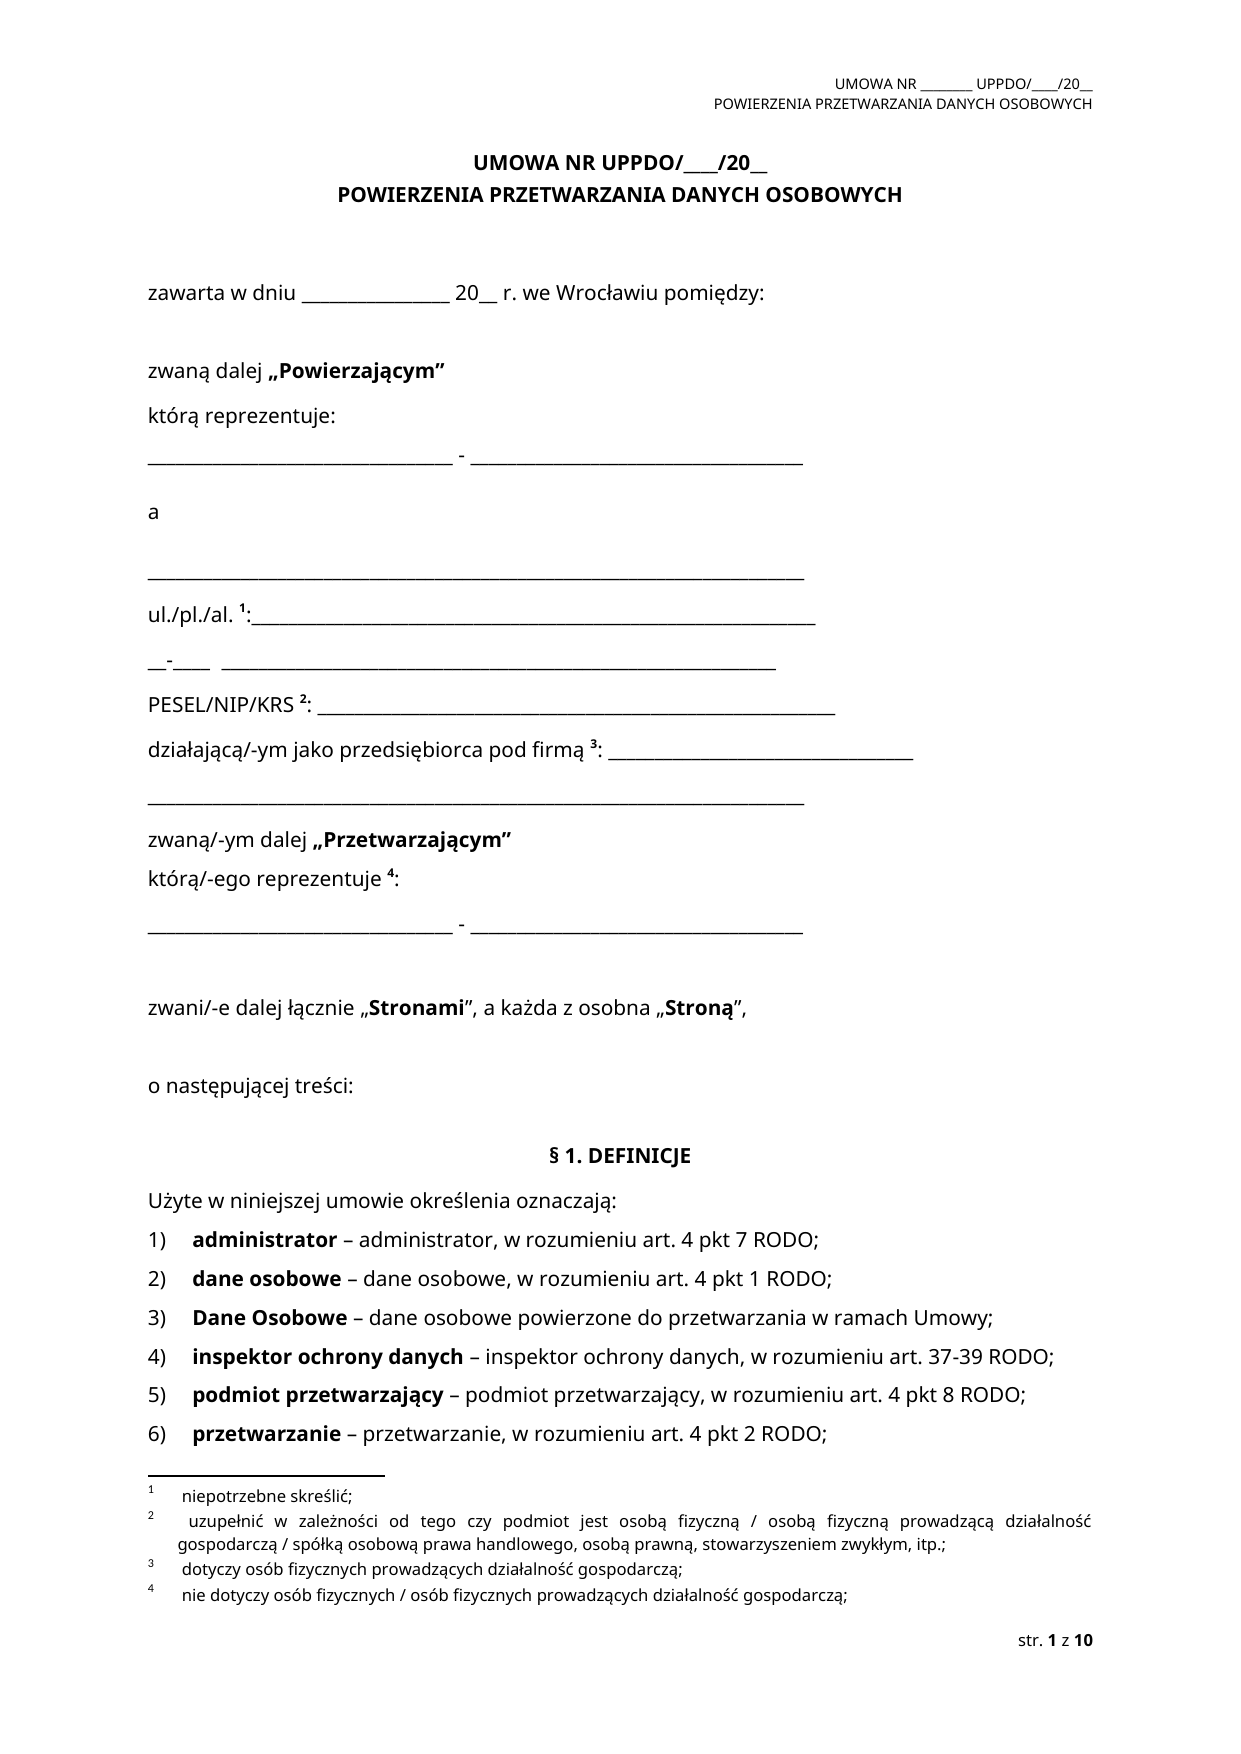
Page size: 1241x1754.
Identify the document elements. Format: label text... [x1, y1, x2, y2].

text Użyte w niniejszej umowie określenia oznaczają: [148, 1186, 1093, 1215]
text działającą/-ym jako przedsiębiorca pod firmą : _________________________________ [148, 735, 1093, 764]
list podmiot przetwarzający – podmiot przetwarzający, w rozumieniu art. 4 pkt 8 RODO; [148, 1381, 1093, 1409]
text ul./pl./al. :_____________________________________________________________ [148, 600, 1093, 628]
text _________________________________ - ____________________________________ [148, 440, 1093, 468]
list Dane Osobowe – dane osobowe powierzone do przetwarzania w ramach Umowy; [148, 1303, 1093, 1331]
text zawarta w dniu ________________ 20__ r. we Wrocławiu pomiędzy: [148, 278, 1093, 306]
text którą reprezentuje: [148, 401, 1093, 429]
text UMOWA NR UPPDO/____/20__ [148, 148, 1093, 176]
text PESEL/NIP/KRS : ________________________________________________________ [148, 690, 1093, 719]
list dane osobowe – dane osobowe, w rozumieniu art. 4 pkt 1 RODO; [148, 1264, 1093, 1292]
text _______________________________________________________________________ [148, 555, 1093, 583]
text __-____ ____________________________________________________________ [148, 645, 1093, 673]
text zwaną dalej „Powierzającym” [148, 356, 1093, 384]
text _________________________________ - ____________________________________ [148, 909, 1093, 938]
list przetwarzanie – przetwarzanie, w rozumieniu art. 4 pkt 2 RODO; [148, 1419, 1093, 1448]
text zwani/-e dalej łącznie „Stronami”, a każda z osobna „Stroną”, [148, 993, 1093, 1022]
text którą/-ego reprezentuje : [148, 864, 1093, 893]
list administrator – administrator, w rozumieniu art. 4 pkt 7 RODO; [148, 1225, 1093, 1254]
list inspektor ochrony danych – inspektor ochrony danych, w rozumieniu art. 37-39 RODO; [148, 1342, 1093, 1370]
text o następującej treści: [148, 1071, 1093, 1099]
text a [148, 497, 1093, 526]
text _______________________________________________________________________ [148, 780, 1093, 809]
subtitle § 1. DEFINICJE [148, 1141, 1093, 1170]
text POWIERZENIA PRZEtwarzania danych osobowych [148, 180, 1093, 209]
text zwaną/-ym dalej „Przetwarzającym” [148, 826, 1093, 854]
